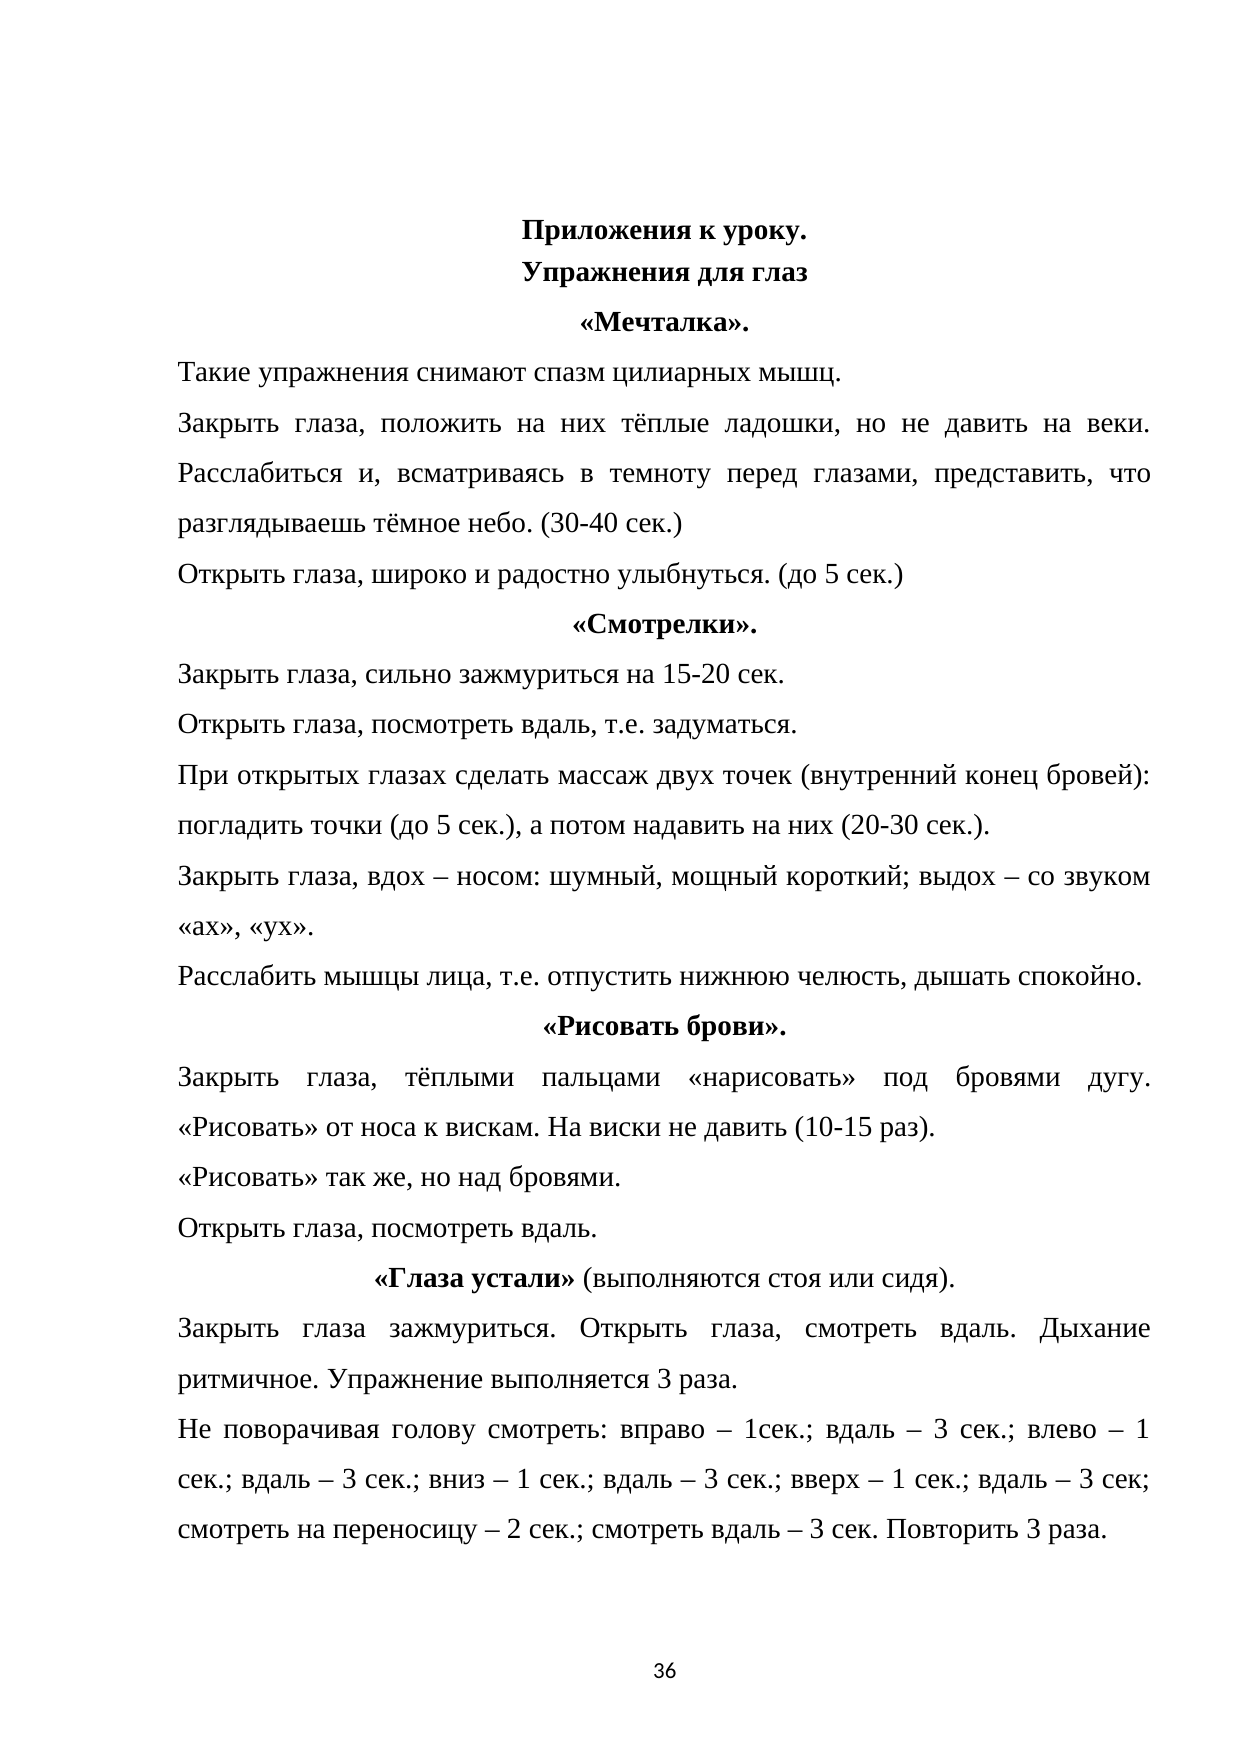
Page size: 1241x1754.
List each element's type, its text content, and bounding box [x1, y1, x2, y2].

text «Глаза устали» (выполняются стоя или сидя). [177, 1260, 1152, 1294]
text «Мечталка». [177, 304, 1152, 338]
text Открыть глаза, посмотреть вдаль, т.е. задуматься. [177, 707, 1152, 740]
text Закрыть глаза, вдох – носом: шумный, мощный короткий; выдох – со звуком «ах», «ух». [177, 858, 1152, 941]
text Открыть глаза, посмотреть вдаль. [177, 1210, 1152, 1243]
text «Рисовать брови». [177, 1008, 1152, 1042]
text «Смотрелки». [177, 606, 1152, 639]
text Не поворачивая голову смотреть: вправо – 1сек.; вдаль – 3 сек.; влево – 1 сек.; вдаль – 3 сек.; вниз – 1 сек.; вдаль – 3 сек.; вверх – 1 сек.; вдаль – 3 сек; смотреть на переносицу – 2 сек.; смотреть вдаль – 3 сек. Повторить 3 раза. [177, 1411, 1152, 1545]
text Такие упражнения снимают спазм цилиарных мышц. [177, 354, 1152, 388]
text Открыть глаза, широко и радостно улыбнуться. (до 5 сек.) [177, 556, 1152, 589]
text Закрыть глаза, сильно зажмуриться на 15-20 сек. [177, 656, 1152, 690]
text Закрыть глаза, тёплыми пальцами «нарисовать» под бровями дугу. «Рисовать» от носа к вискам. На виски не давить (10-15 раз). [177, 1059, 1152, 1143]
text Расслабить мышцы лица, т.е. отпустить нижнюю челюсть, дышать спокойно. [177, 958, 1152, 992]
text Приложения к уроку. [177, 212, 1152, 246]
text Закрыть глаза, положить на них тёплые ладошки, но не давить на веки. Расслабиться и, всматриваясь в темноту перед глазами, представить, что разглядываешь тёмное небо. (30-40 сек.) [177, 405, 1152, 539]
text Закрыть глаза зажмуриться. Открыть глаза, смотреть вдаль. Дыхание ритмичное. Упражнение выполняется 3 раза. [177, 1310, 1152, 1394]
text «Рисовать» так же, но над бровями. [177, 1159, 1152, 1193]
text Упражнения для глаз [177, 254, 1152, 287]
text При открытых глазах сделать массаж двух точек (внутренний конец бровей): погладить точки (до 5 сек.), а потом надавить на них (20-30 сек.). [177, 757, 1152, 841]
